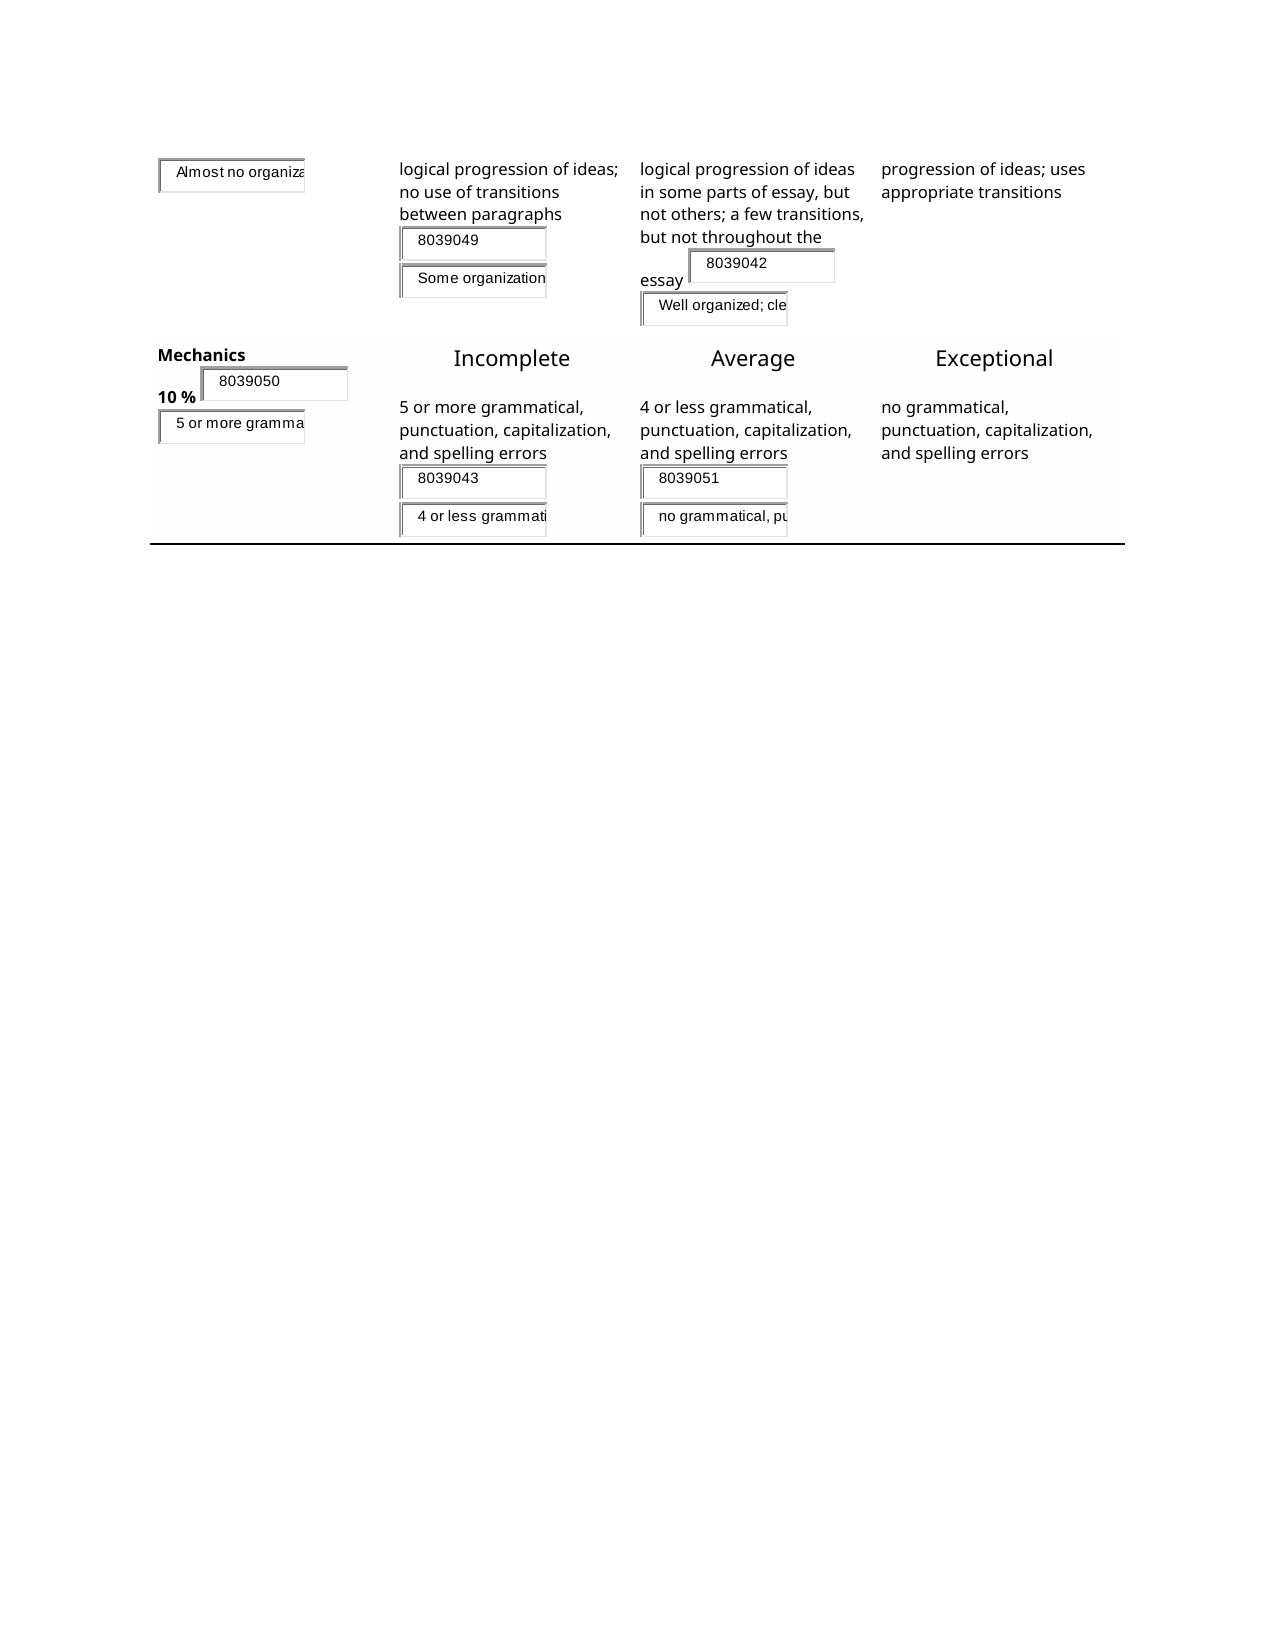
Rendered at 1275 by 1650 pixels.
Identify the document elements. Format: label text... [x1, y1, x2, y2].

table_cell Average 4 or less grammatical, punctuation, capitalization, and spelling errors [633, 336, 873, 543]
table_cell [874, 150, 1115, 336]
table_cell Mechanics 10 % [150, 336, 392, 543]
table_cell Organization 15 % [150, 150, 392, 336]
table_cell Exceptional no grammatical, punctuation, capitalization, and spelling errors [874, 336, 1115, 543]
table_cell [633, 150, 873, 336]
table_cell Incomplete 5 or more grammatical, punctuation, capitalization, and spelling errors [392, 336, 632, 543]
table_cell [392, 150, 632, 336]
